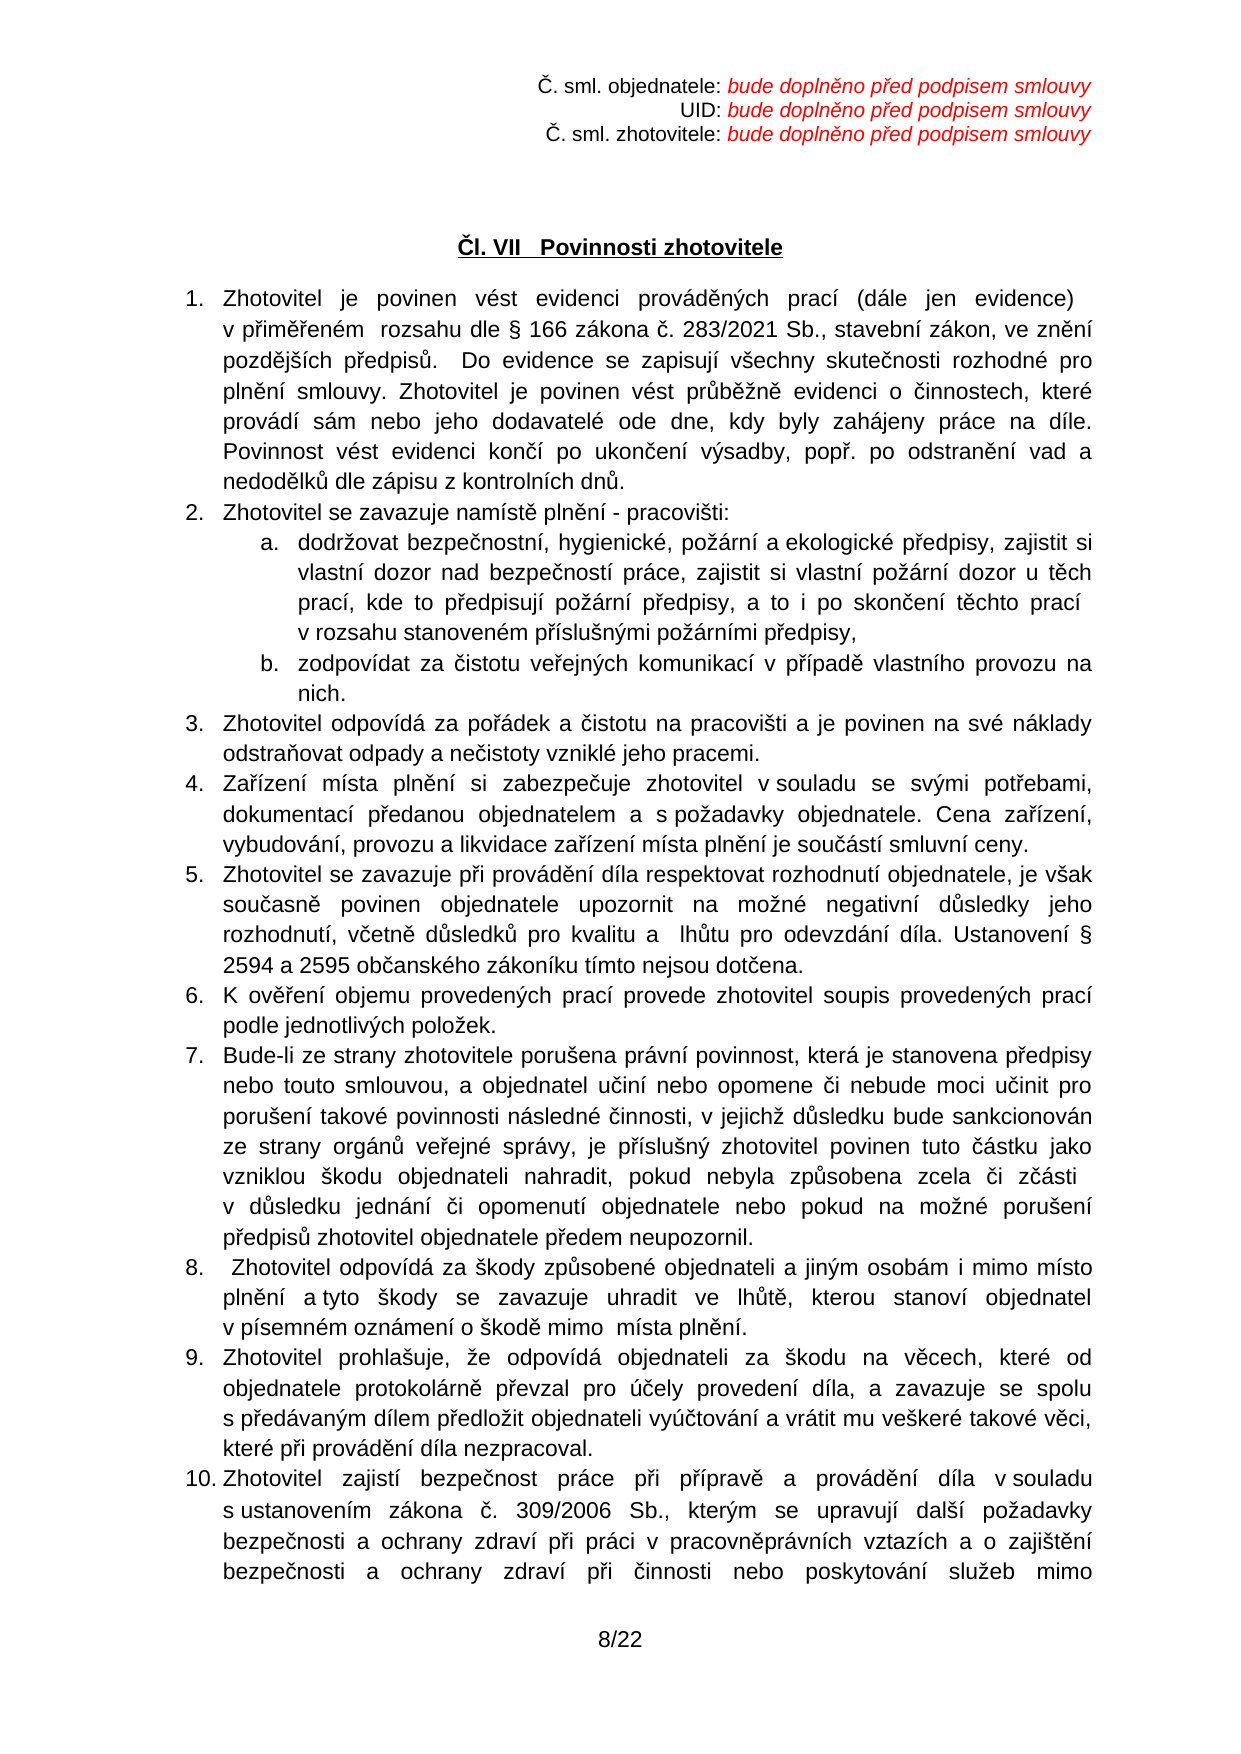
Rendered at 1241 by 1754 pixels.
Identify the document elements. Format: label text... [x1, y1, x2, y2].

list Zhotovitel se zavazuje namístě plnění - pracovišti: [185, 498, 1093, 525]
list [185, 1465, 1093, 1584]
list K ověření objemu provedených prací provede zhotovitel soupis provedených prací podle jednotlivých položek. [185, 982, 1093, 1038]
list Zhotovitel odpovídá za škody způsobené objednateli a jiným osobám i mimo místo plnění a tyto škody se zavazuje uhradit ve lhůtě, kterou stanoví objednatel v písemném oznámení o škodě mimo místa plnění. [185, 1254, 1093, 1341]
list Zhotovitel prohlašuje, že odpovídá objednateli za škodu na věcech, které od objednatele protokolárně převzal pro účely provedení díla, a zavazuje se spolu s předávaným dílem předložit objednateli vyúčtování a vrátit mu veškeré takové věci, které při provádění díla nezpracoval. [185, 1344, 1093, 1461]
list Bude-li ze strany zhotovitele porušena právní povinnost, která je stanovena předpisy nebo touto smlouvou, a objednatel učiní nebo opomene či nebude moci učinit pro porušení takové povinnosti následné činnosti, v jejichž důsledku bude sankcionován ze strany orgánů veřejné správy, je příslušný zhotovitel povinen tuto částku jako vzniklou škodu objednateli nahradit, pokud nebyla způsobena zcela či zčásti v důsledku jednání či opomenutí objednatele nebo pokud na možné porušení předpisů zhotovitel objednatele předem neupozornil. [185, 1042, 1093, 1250]
list dodržovat bezpečnostní, hygienické, požární a ekologické předpisy, zajistit si vlastní dozor nad bezpečností práce, zajistit si vlastní požární dozor u těch prací, kde to předpisují požární předpisy, a to i po skončení těchto prací v rozsahu stanoveném příslušnými požárními předpisy, [260, 529, 1093, 646]
list zodpovídat za čistotu veřejných komunikací v případě vlastního provozu na nich. [260, 649, 1093, 706]
list Zhotovitel se zavazuje při provádění díla respektovat rozhodnutí objednatele, je však současně povinen objednatele upozornit na možné negativní důsledky jeho rozhodnutí, včetně důsledků pro kvalitu a lhůtu pro odevzdání díla. Ustanovení § 2594 a 2595 občanského zákoníku tímto nejsou dotčena. [185, 861, 1093, 978]
list Zařízení místa plnění si zabezpečuje zhotovitel v souladu se svými potřebami, dokumentací předanou objednatelem a s požadavky objednatele. Cena zařízení, vybudování, provozu a likvidace zařízení místa plnění je součástí smluvní ceny. [185, 770, 1093, 857]
list Zhotovitel odpovídá za pořádek a čistotu na pracovišti a je povinen na své náklady odstraňovat odpady a nečistoty vzniklé jeho pracemi. [185, 710, 1093, 767]
text Čl. VII Povinnosti zhotovitele [148, 234, 1093, 260]
list Zhotovitel je povinen vést evidenci prováděných prací (dále jen evidence) v přiměřeném rozsahu dle § 166 zákona č. 283/2021 Sb., stavební zákon, ve znění pozdějších předpisů. Do evidence se zapisují všechny skutečnosti rozhodné pro plnění smlouvy. Zhotovitel je povinen vést průběžně evidenci o činnostech, které provádí sám nebo jeho dodavatelé ode dne, kdy byly zahájeny práce na díle. Povinnost vést evidenci končí po ukončení výsadby, popř. po odstranění vad a nedodělků dle zápisu z kontrolních dnů. [185, 285, 1093, 495]
